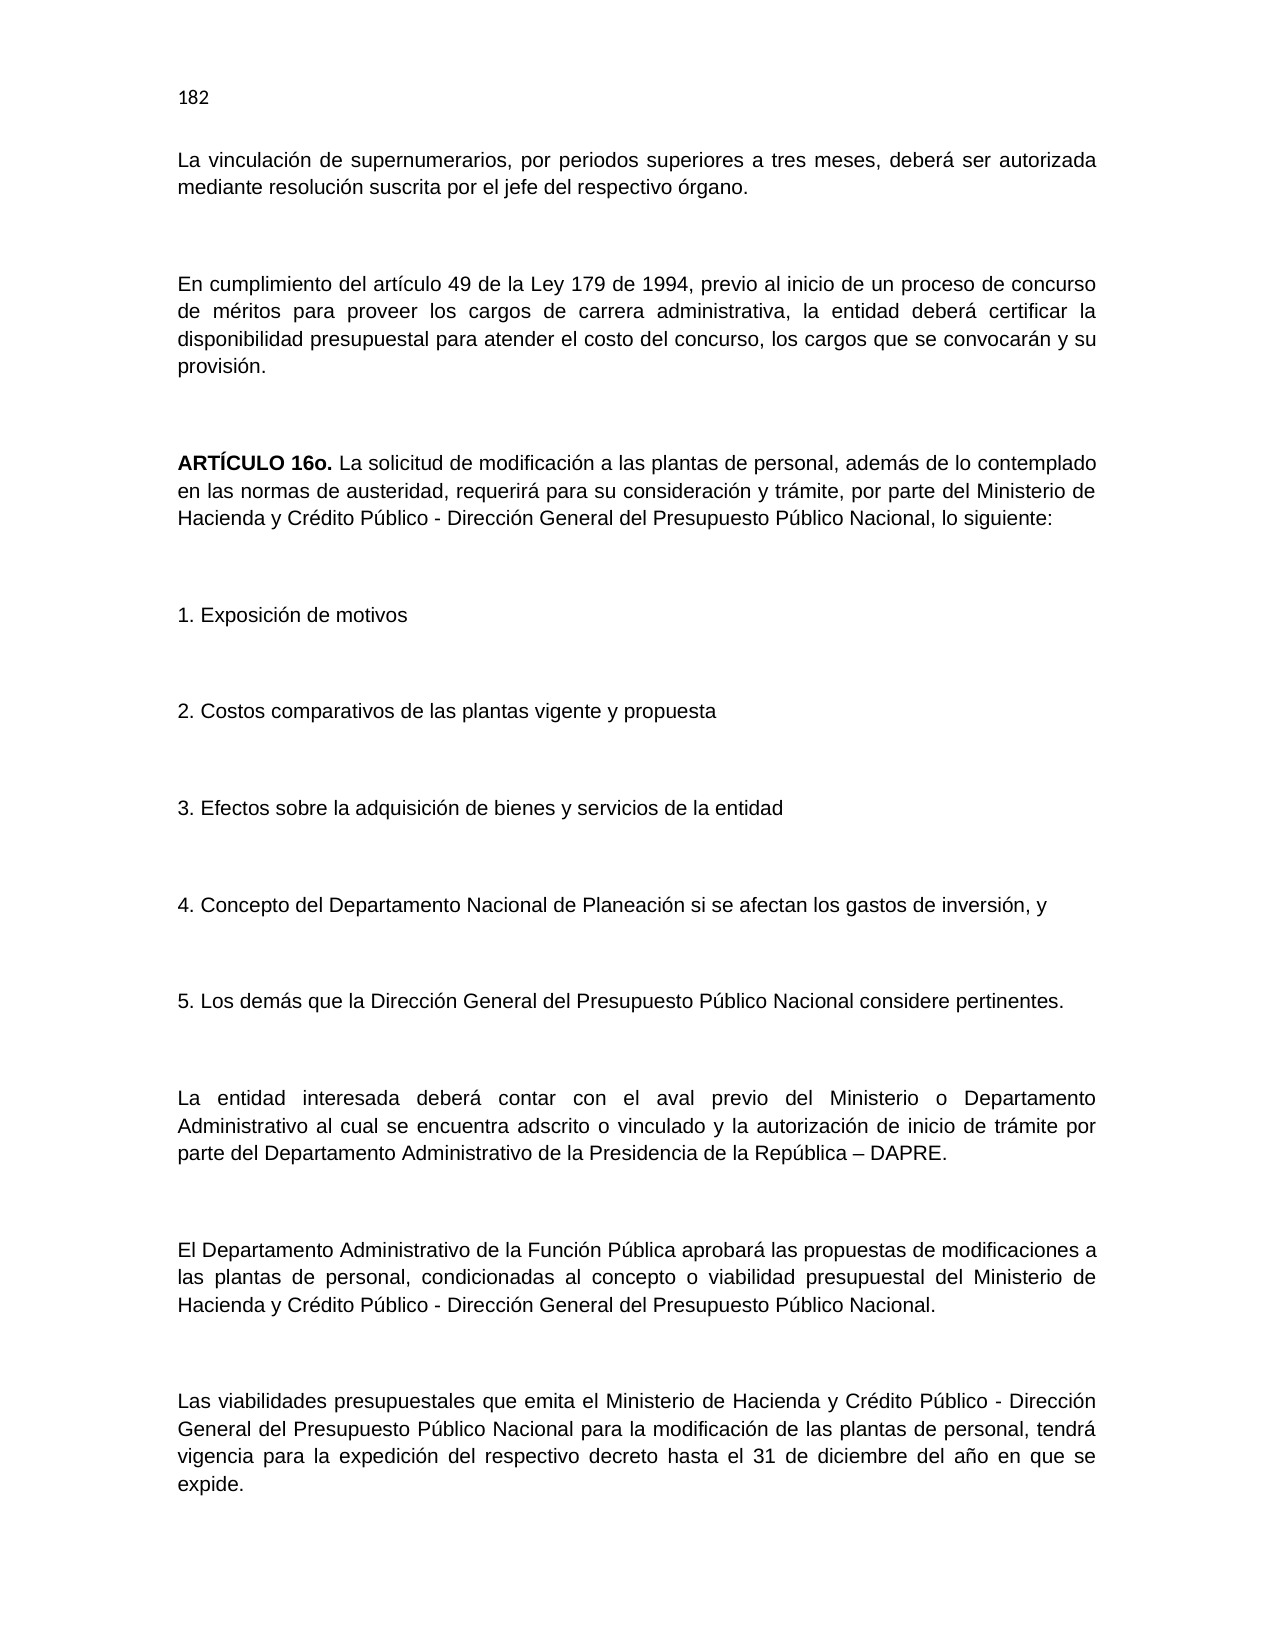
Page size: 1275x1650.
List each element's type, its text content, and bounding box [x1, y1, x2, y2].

text 1. Exposición de motivos [177, 603, 1098, 627]
text En cumplimiento del artículo 49 de la Ley 179 de 1994, previo al inicio de un proceso de concurso de méritos para proveer los cargos de carrera administrativa, la entidad deberá certificar la disponibilidad presupuestal para atender el costo del concurso, los cargos que se convocarán y su provisión. [177, 272, 1098, 378]
text Las viabilidades presupuestales que emita el Ministerio de Hacienda y Crédito Público - Dirección General del Presupuesto Público Nacional para la modificación de las plantas de personal, tendrá vigencia para la expedición del respectivo decreto hasta el 31 de diciembre del año en que se expide. [177, 1389, 1098, 1496]
text ARTÍCULO 16o. La solicitud de modificación a las plantas de personal, además de lo contemplado en las normas de austeridad, requerirá para su consideración y trámite, por parte del Ministerio de Hacienda y Crédito Público - Dirección General del Presupuesto Público Nacional, lo siguiente: [177, 451, 1098, 530]
text 2. Costos comparativos de las plantas vigente y propuesta [177, 699, 1098, 723]
text La vinculación de supernumerarios, por periodos superiores a tres meses, deberá ser autorizada mediante resolución suscrita por el jefe del respectivo órgano. [177, 148, 1098, 199]
text 3. Efectos sobre la adquisición de bienes y servicios de la entidad [177, 796, 1098, 820]
text La entidad interesada deberá contar con el aval previo del Ministerio o Departamento Administrativo al cual se encuentra adscrito o vinculado y la autorización de inicio de trámite por parte del Departamento Administrativo de la Presidencia de la República – DAPRE. [177, 1086, 1098, 1165]
text 4. Concepto del Departamento Nacional de Planeación si se afectan los gastos de inversión, y [177, 893, 1098, 917]
text El Departamento Administrativo de la Función Pública aprobará las propuestas de modificaciones a las plantas de personal, condicionadas al concepto o viabilidad presupuestal del Ministerio de Hacienda y Crédito Público - Dirección General del Presupuesto Público Nacional. [177, 1238, 1098, 1317]
text 5. Los demás que la Dirección General del Presupuesto Público Nacional considere pertinentes. [177, 989, 1098, 1013]
